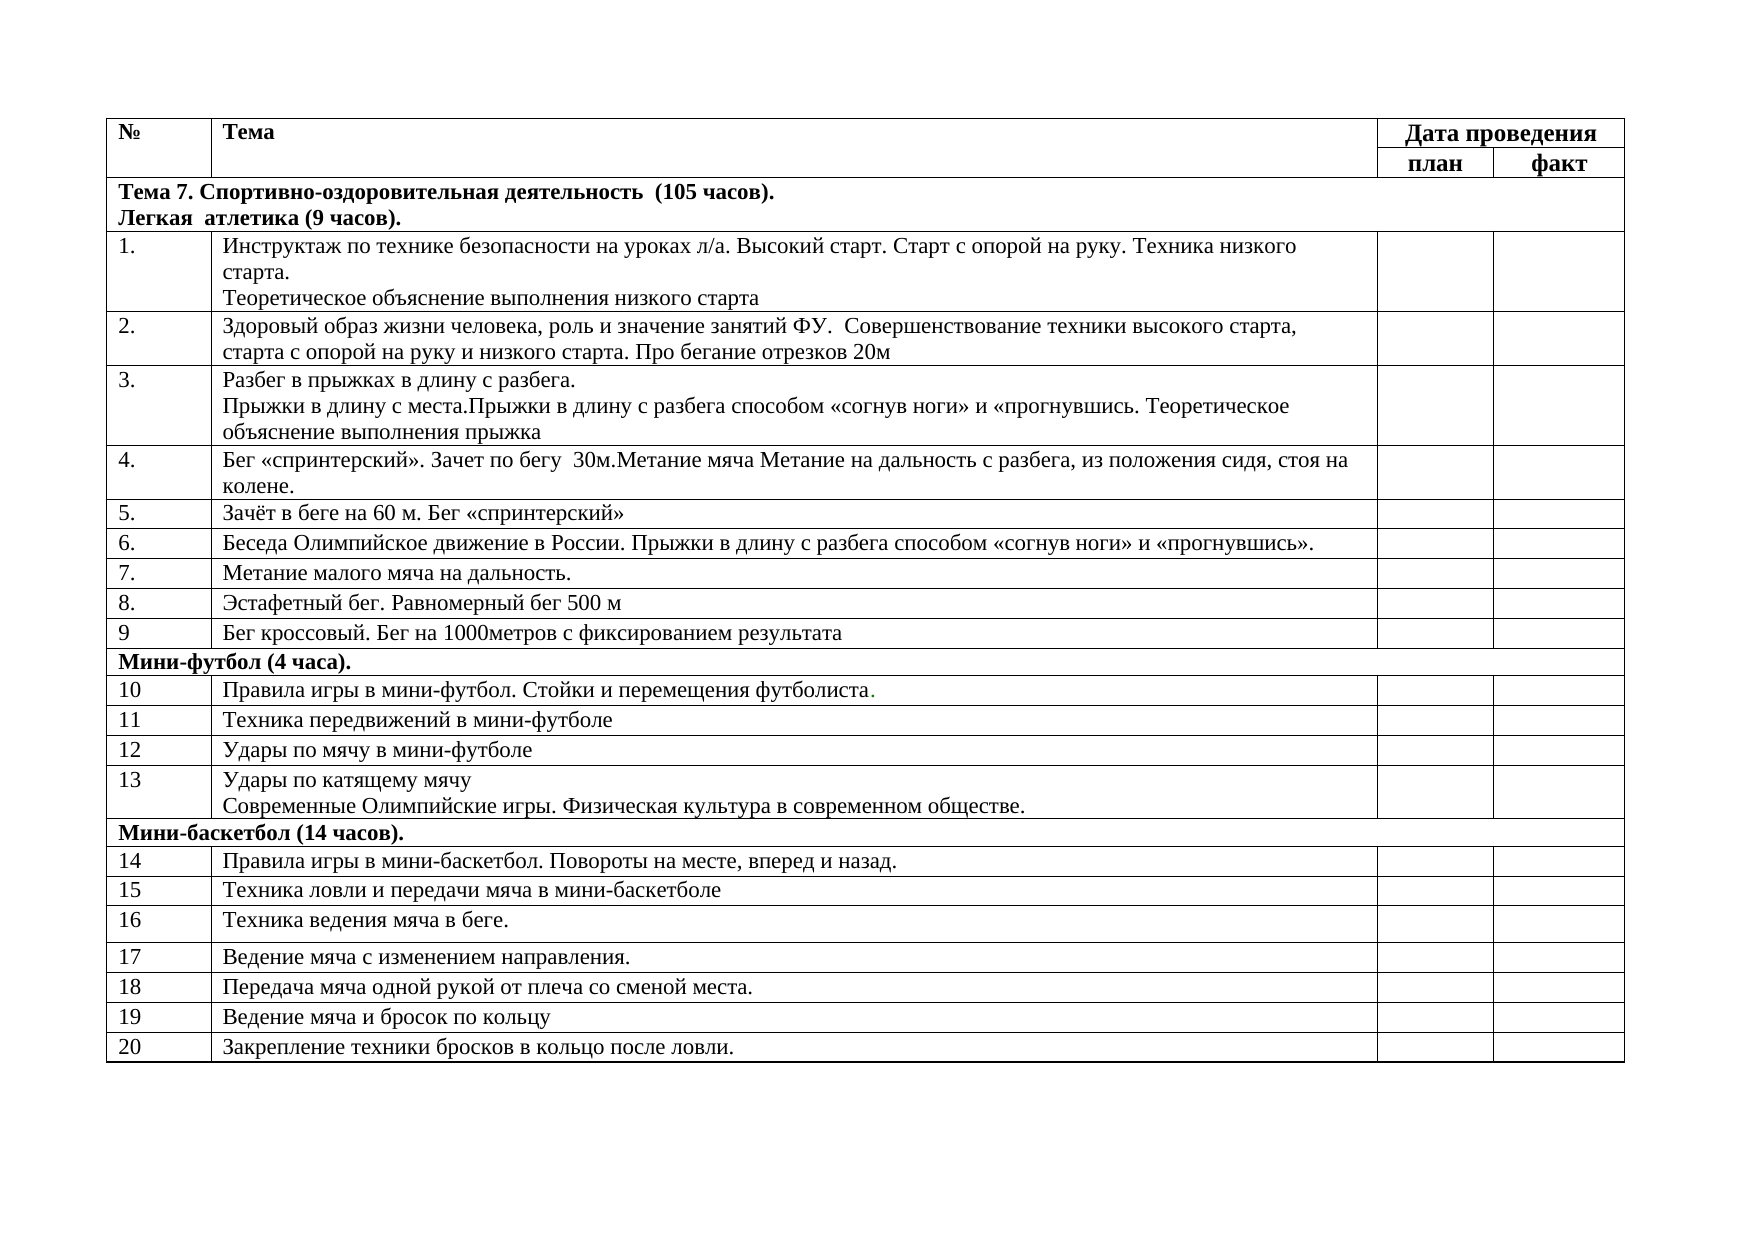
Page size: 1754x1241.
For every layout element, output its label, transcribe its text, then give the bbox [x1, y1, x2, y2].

table_cell [1494, 1033, 1624, 1061]
table_cell [1494, 529, 1624, 558]
table_cell 5. [107, 500, 211, 528]
table_cell Метание малого мяча на дальность. [212, 559, 1377, 588]
table_cell 15 [107, 877, 211, 905]
table_cell [1494, 232, 1624, 311]
table_cell [1378, 736, 1493, 764]
table_cell 10 [107, 676, 211, 704]
table_cell Техника передвижений в мини-футболе [212, 706, 1377, 735]
table_cell Техника ведения мяча в беге. [212, 906, 1377, 942]
table_cell Правила игры в мини-баскетбол. Повороты на месте, вперед и назад. [212, 847, 1377, 876]
table_cell 4. [107, 446, 211, 498]
table_cell Разбег в прыжках в длину с разбега. Прыжки в длину с места.Прыжки в длину с разбега способом «согнув ноги» и «прогнувшись. Теоретическое объяснение выполнения прыжка [212, 366, 1377, 445]
table_cell [1378, 943, 1493, 972]
table_cell план [1378, 148, 1493, 177]
table_cell [1378, 1033, 1493, 1061]
table_cell Техника ловли и передачи мяча в мини-баскетболе [212, 877, 1377, 905]
table_cell Бег «спринтерский». Зачет по бегу 30м.Метание мяча Метание на дальность с разбега, из положения сидя, стоя на колене. [212, 446, 1377, 498]
table_cell [1378, 500, 1493, 528]
table_cell Тема 7. Спортивно-оздоровительная деятельность (105 часов). Легкая атлетика (9 часов). [107, 178, 1624, 231]
table_cell 3. [107, 366, 211, 445]
table_cell 17 [107, 943, 211, 972]
table_cell [1494, 589, 1624, 618]
table_cell [1378, 529, 1493, 558]
table_header № [107, 119, 211, 177]
table_cell [1378, 877, 1493, 905]
table_cell [1378, 906, 1493, 942]
table_cell Передача мяча одной рукой от плеча со сменой места. [212, 973, 1377, 1002]
table_cell 1. [107, 232, 211, 311]
table_header Дата проведения [1378, 119, 1624, 147]
table_cell [1378, 446, 1493, 498]
table_cell [1494, 676, 1624, 704]
table_cell Удары по катящему мячу Современные Олимпийские игры. Физическая культура в современном обществе. [212, 766, 1377, 818]
table_cell [1494, 877, 1624, 905]
table_cell [1378, 366, 1493, 445]
table_cell [1494, 619, 1624, 647]
table_cell 11 [107, 706, 211, 735]
table_cell Бег кроссовый. Бег на 1000метров с фиксированием результата [212, 619, 1377, 647]
table_cell 8. [107, 589, 211, 618]
table_cell [1494, 943, 1624, 972]
table_cell Здоровый образ жизни человека, роль и значение занятий ФУ. Совершенствование техники высокого старта, старта с опорой на руку и низкого старта. Про бегание отрезков 20м [212, 312, 1377, 364]
table_cell [1494, 312, 1624, 364]
table_cell 9 [107, 619, 211, 647]
table_cell 2. [107, 312, 211, 364]
table_cell [1494, 906, 1624, 942]
table_cell [1494, 446, 1624, 498]
table_cell [1378, 973, 1493, 1002]
table_cell [1378, 766, 1493, 818]
table_cell [1378, 619, 1493, 647]
table_cell Эстафетный бег. Равномерный бег 500 м [212, 589, 1377, 618]
table_cell [1494, 500, 1624, 528]
table_cell Зачёт в беге на . Бег «спринтерский» [212, 500, 1377, 528]
table_cell 7. [107, 559, 211, 588]
table_cell Мини-футбол (4 часа). [107, 649, 1624, 675]
table_cell Мини-баскетбол (14 часов). [107, 819, 1624, 846]
table_cell [1378, 559, 1493, 588]
table_cell Ведение мяча с изменением направления. [212, 943, 1377, 972]
table_cell 6. [107, 529, 211, 558]
table_cell 13 [107, 766, 211, 818]
table_cell 12 [107, 736, 211, 764]
table_cell [1494, 766, 1624, 818]
table_cell 20 [107, 1033, 211, 1061]
table_cell [1378, 847, 1493, 876]
table_cell Беседа Олимпийское движение в России. Прыжки в длину с разбега способом «согнув ноги» и «прогнувшись». [212, 529, 1377, 558]
table_cell [1378, 232, 1493, 311]
table_cell Закрепление техники бросков в кольцо после ловли. [212, 1033, 1377, 1061]
table_cell 18 [107, 973, 211, 1002]
table_cell [1494, 366, 1624, 445]
table_cell 16 [107, 906, 211, 942]
table_cell Правила игры в мини-футбол. Стойки и перемещения футболиста. [212, 676, 1377, 704]
table_cell [1378, 1003, 1493, 1032]
table_cell [1378, 706, 1493, 735]
table_cell [1494, 706, 1624, 735]
table_cell [1378, 312, 1493, 364]
table_cell факт [1494, 148, 1624, 177]
table_cell [1494, 973, 1624, 1002]
table_cell Инструктаж по технике безопасности на уроках л/а. Высокий старт. Старт с опорой на руку. Техника низкого старта. Теоретическое объяснение выполнения низкого старта [212, 232, 1377, 311]
table_cell [1494, 736, 1624, 764]
table_cell [1494, 847, 1624, 876]
table_cell [1494, 559, 1624, 588]
table_header Тема [212, 119, 1377, 177]
table_cell [1378, 676, 1493, 704]
table_cell [1494, 1003, 1624, 1032]
table_cell 19 [107, 1003, 211, 1032]
table_cell [1378, 589, 1493, 618]
table_cell Удары по мячу в мини-футболе [212, 736, 1377, 764]
table_cell Ведение мяча и бросок по кольцу [212, 1003, 1377, 1032]
table_cell 14 [107, 847, 211, 876]
